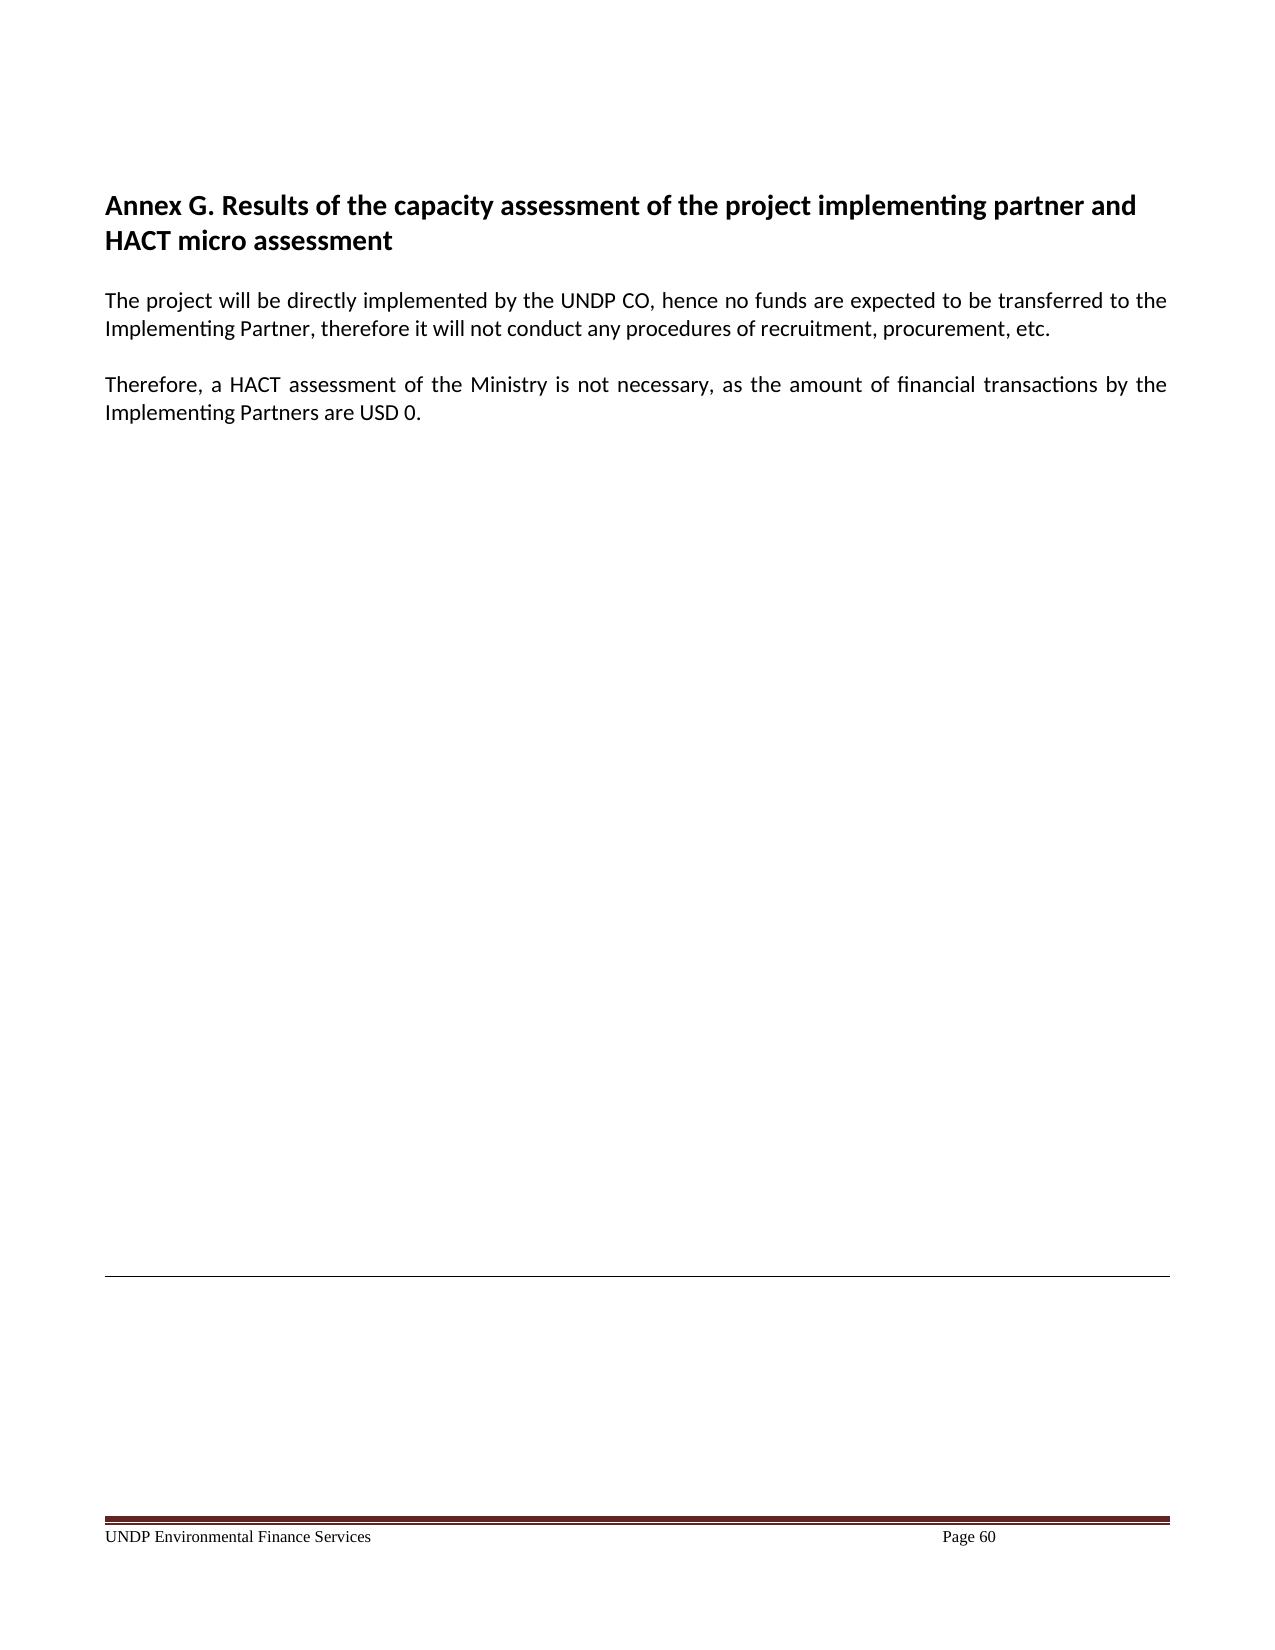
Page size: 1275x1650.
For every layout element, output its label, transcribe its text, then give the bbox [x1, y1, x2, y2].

subtitle Annex G. Results of the capacity assessment of the project implementing partner and HACT micro assessment [105, 187, 1170, 258]
text Therefore, a HACT assessment of the Ministry is not necessary, as the amount of financial transactions by the Implementing Partners are USD 0. [105, 370, 1170, 426]
text The project will be directly implemented by the UNDP CO, hence no funds are expected to be transferred to the Implementing Partner, therefore it will not conduct any procedures of recruitment, procurement, etc. [105, 286, 1170, 342]
